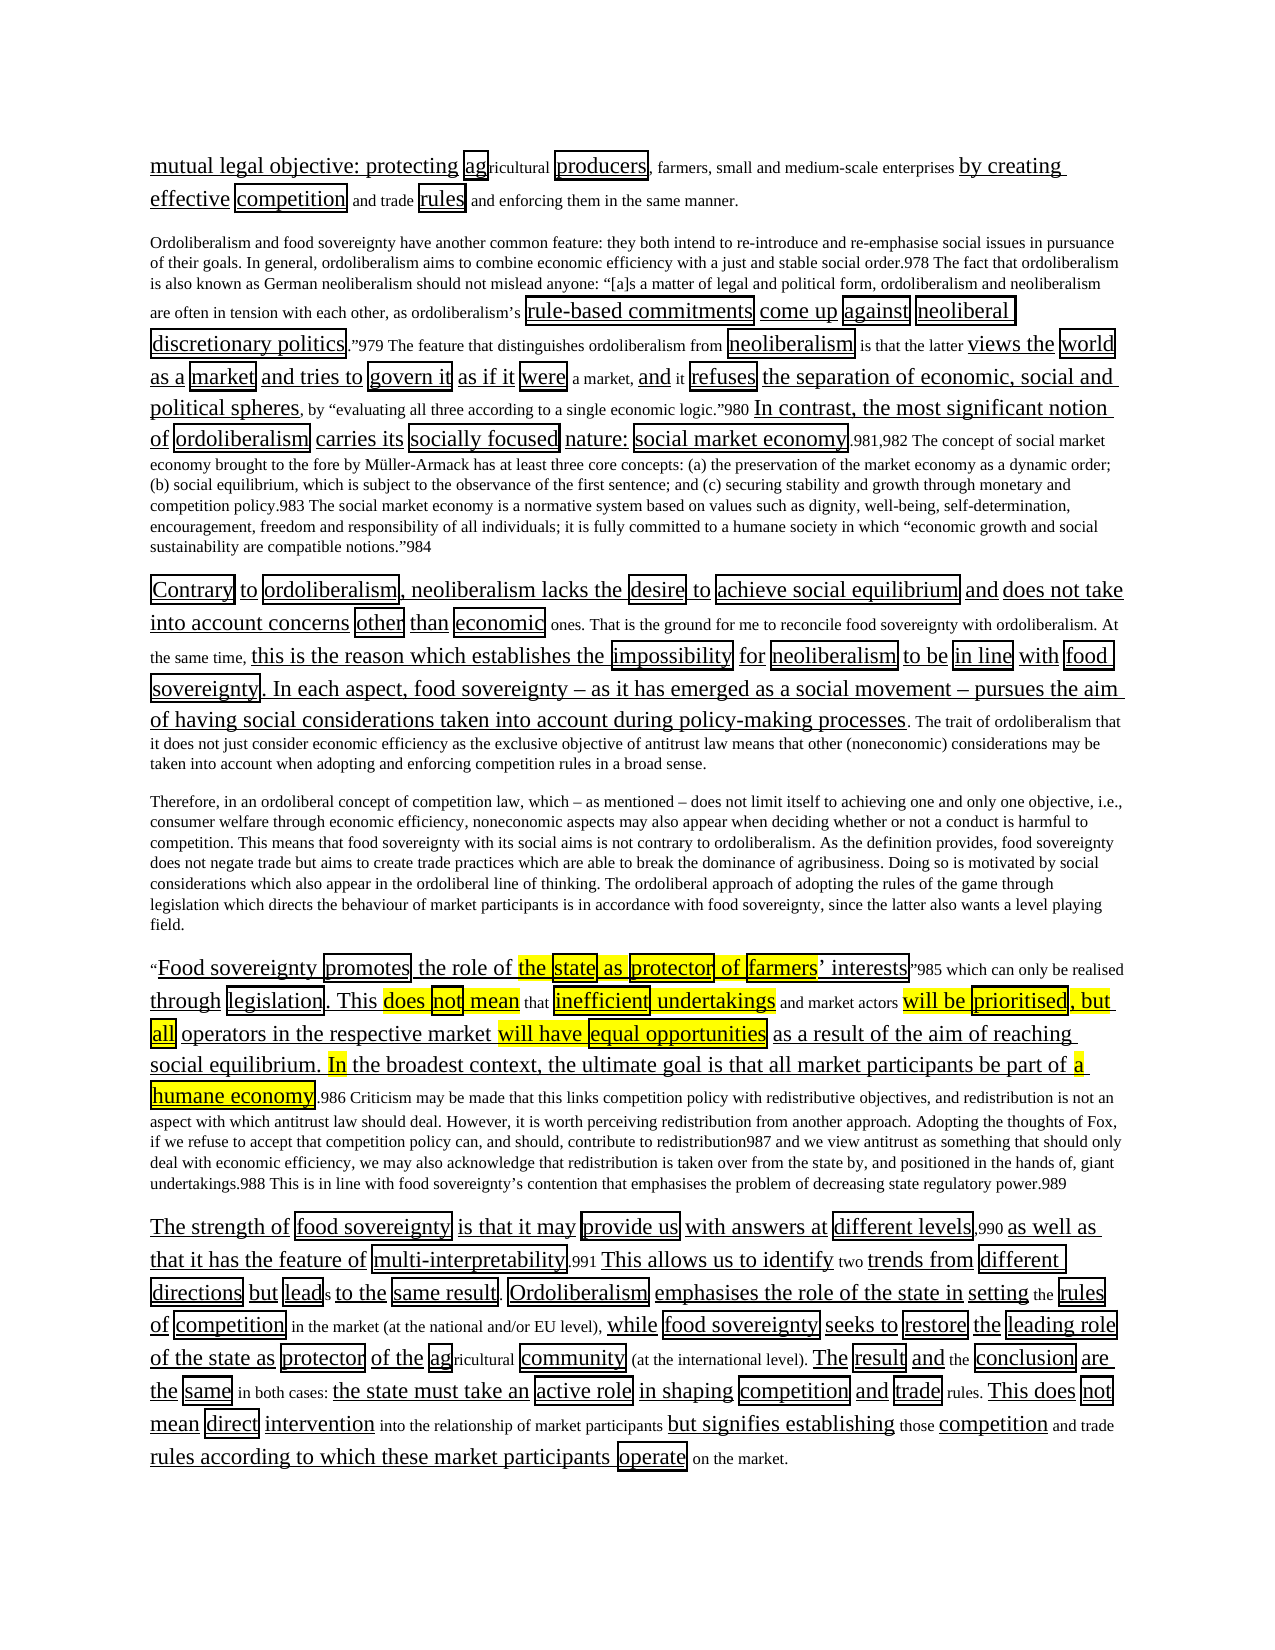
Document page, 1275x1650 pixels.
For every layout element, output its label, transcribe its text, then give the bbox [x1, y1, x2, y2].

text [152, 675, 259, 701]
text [150, 150, 1125, 213]
text “Food sovereignty promotes the role of the state as protector of farmers’ interests”985 which can only be realised through legislation. This does not mean that inefficient undertakings and market actors will be prioritised, but all operators in the respective market will have equal opportunities as a result of the aim of reaching social equilibrium. In the broadest context, the ultimate goal is that all market participants be part of a humane economy.986 Criticism may be made that this links competition policy with redistributive objectives, and redistribution is not an aspect with which antitrust law should deal. However, it is worth perceiving redistribution from another approach. Adopting the thoughts of Fox, if we refuse to accept that competition policy can, and should, contribute to redistribution987 and we view antitrust as something that should only deal with economic efficiency, we may also acknowledge that redistribution is taken over from the state by, and positioned in the hands of, giant undertakings.988 This is in line with food sovereignty’s contention that emphasises the problem of decreasing state regulatory power.989 [150, 952, 1125, 1193]
text Ordoliberalism and food sovereignty have another common feature: they both intend to re-introduce and re-emphasise social issues in pursuance of their goals. In general, ordoliberalism aims to combine economic efficiency with a just and stable social order.978 The fact that ordoliberalism is also known as German neoliberalism should not mislead anyone: “[a]s a matter of legal and political form, ordoliberalism and neoliberalism are often in tension with each other, as ordoliberalism’s rule-based commitments come up against neoliberal discretionary politics.”979 The feature that distinguishes ordoliberalism from neoliberalism is that the latter views the world as a market and tries to govern it as if it were a market, and it refuses the separation of economic, social and political spheres, by “evaluating all three according to a single economic logic.”980 In contrast, the most significant notion of ordoliberalism carries its socially focused nature: social market economy.981,982 The concept of social market economy brought to the fore by Müller-Armack has at least three core concepts: (a) the preservation of the market economy as a dynamic order; (b) social equilibrium, which is subject to the observance of the first sentence; and (c) securing stability and growth through monetary and competition policy.983 The social market economy is a normative system based on values such as dignity, well-being, self-determination, encouragement, freedom and responsibility of all individuals; it is fully committed to a humane society in which “economic growth and social sustainability are compatible notions.”984 [150, 232, 1125, 556]
text Therefore, in an ordoliberal concept of competition law, which – as mentioned – does not limit itself to achieving one and only one objective, i.e., consumer welfare through economic efficiency, noneconomic aspects may also appear when deciding whether or not a conduct is harmful to competition. This means that food sovereignty with its social aims is not contrary to ordoliberalism. As the definition provides, food sovereignty does not negate trade but aims to create trade practices which are able to break the dominance of agribusiness. Doing so is motivated by social considerations which also appear in the ordoliberal line of thinking. The ordoliberal approach of adopting the rules of the game through legislation which directs the behaviour of market participants is in accordance with food sovereignty, since the latter also wants a level playing field. [150, 791, 1125, 934]
text Contrary to ordoliberalism, neoliberalism lacks the desire to achieve social equilibrium and does not take into account concerns other than economic ones. That is the ground for me to reconcile food sovereignty with ordoliberalism. At the same time, this is the reason which establishes the impossibility for neoliberalism to be in line with food sovereignty. In each aspect, food sovereignty – as it has emerged as a social movement – pursues the aim of having social considerations taken into account during policy-making processes. The trait of ordoliberalism that it does not just consider economic efficiency as the exclusive objective of antitrust law means that other (noneconomic) considerations may be taken into account when adopting and enforcing competition rules in a broad sense. [150, 699, 1125, 773]
text Contrary to ordoliberalism, neoliberalism lacks the desire to achieve social equilibrium and does not take into account concerns other than economic ones. That is the ground for me to reconcile food sovereignty with ordoliberalism. At the same time, this is the reason which establishes the impossibility for neoliberalism to be in line with food sovereignty. In each aspect, food sovereignty – as it has emerged as a social movement – pursues the aim of having social considerations taken into account during policy-making processes. The trait of ordoliberalism that it does not just consider economic efficiency as the exclusive objective of antitrust law means that other (noneconomic) considerations may be taken into account when adopting and enforcing competition rules in a broad sense. [150, 574, 1125, 698]
text The strength of food sovereignty is that it may provide us with answers at different levels,990 as well as that it has the feature of multi-interpretability.991 This allows us to identify two trends from different directions but leads to the same result. Ordoliberalism emphasises the role of the state in setting the rules of competition in the market (at the national and/or EU level), while food sovereignty seeks to restore the leading role of the state as protector of the agricultural community (at the international level). The result and the conclusion are the same in both cases: the state must take an active role in shaping competition and trade rules. This does not mean direct intervention into the relationship of market participants but signifies establishing those competition and trade rules according to which these market participants operate on the market. [150, 1211, 1125, 1472]
